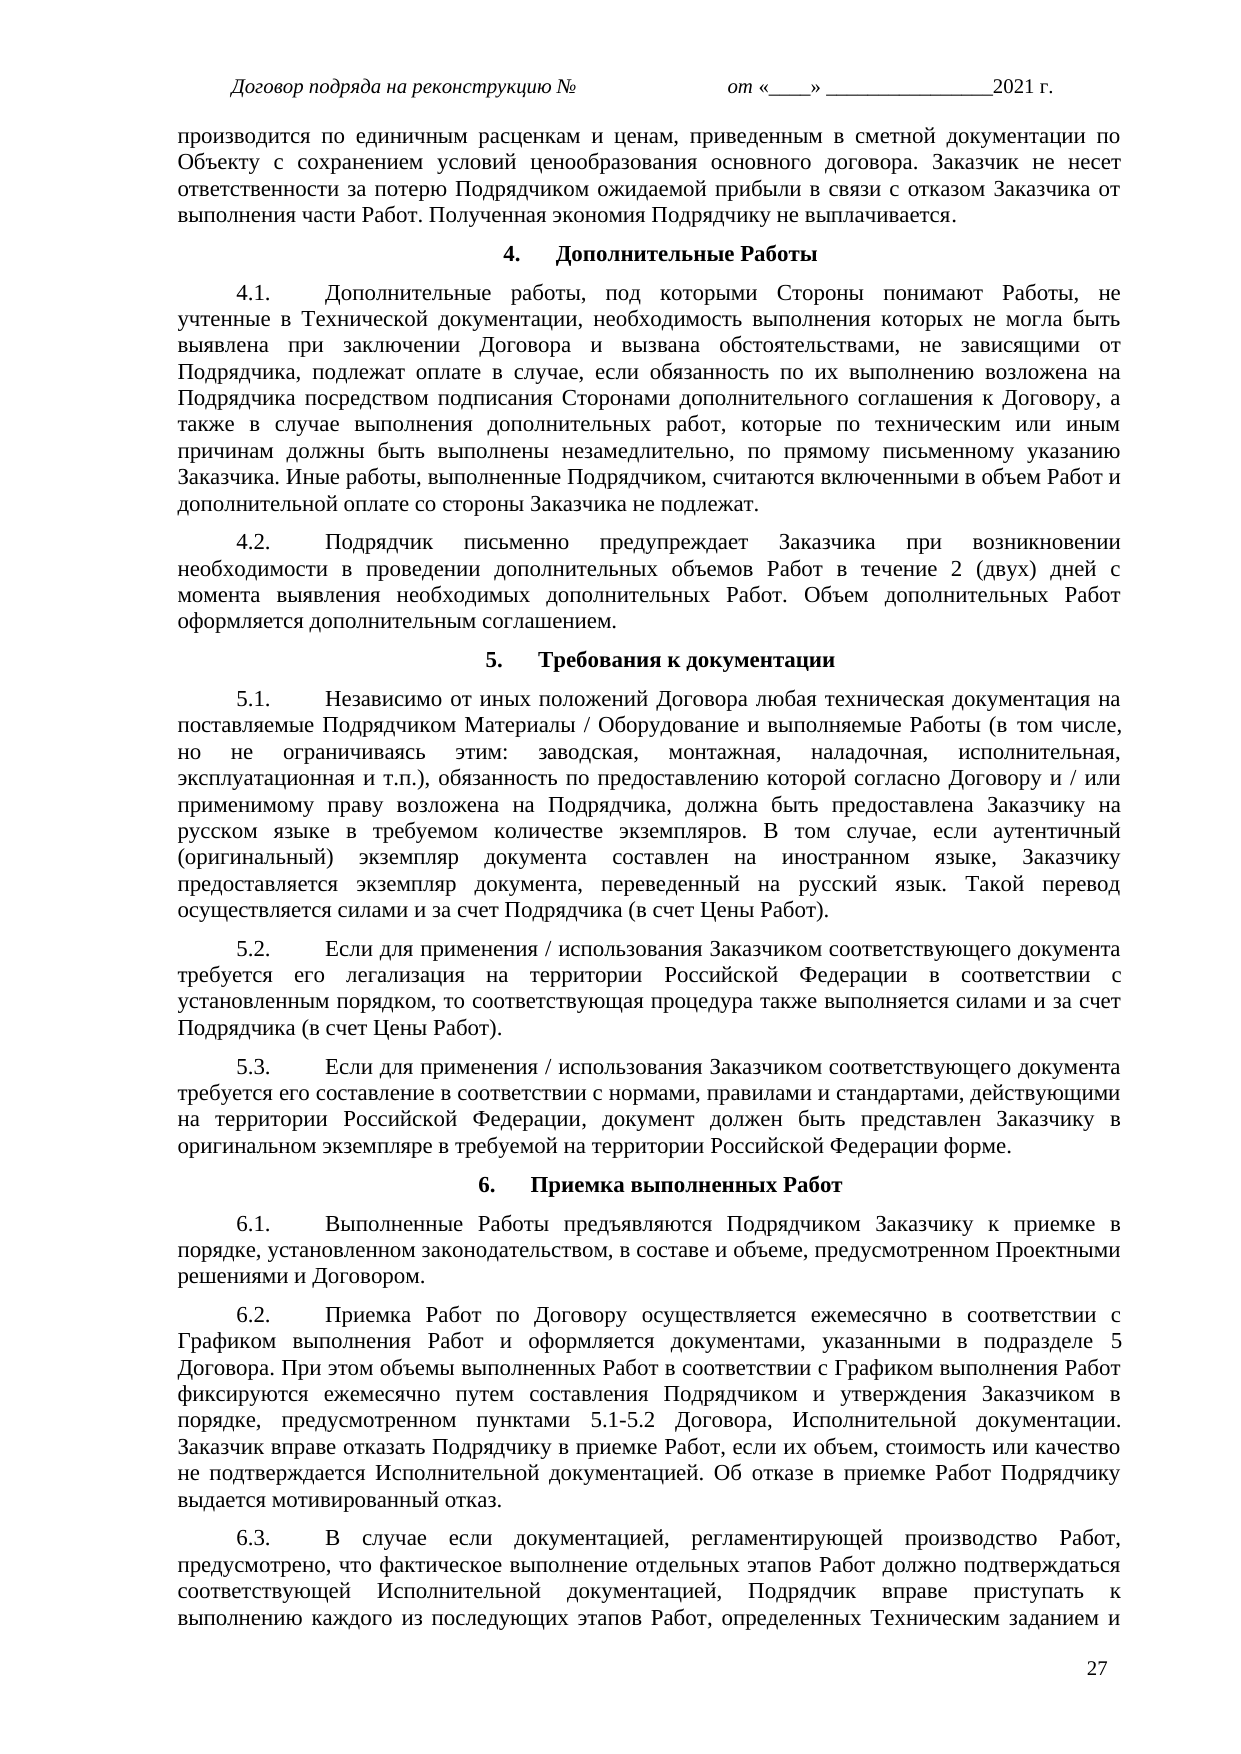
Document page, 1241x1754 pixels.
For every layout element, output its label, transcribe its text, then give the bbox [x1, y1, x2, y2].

text Независимо от иных положений Договора любая техническая документация на поставляемые Подрядчиком Материалы / Оборудование и выполняемые Работы (в том числе, но не ограничиваясь этим: заводская, монтажная, наладочная, исполнительная, эксплуатационная и т.п.), обязанность по предоставлению которой согласно Договору и / или применимому праву возложена на Подрядчика, должна быть предоставлена Заказчику на русском языке в требуемом количестве экземпляров. В том случае, если аутентичный (оригинальный) экземпляр документа составлен на иностранном языке, Заказчику предоставляется экземпляр документа, переведенный на русский язык. Такой перевод осуществляется силами и за счет Подрядчика (в счет Цены Работ). [177, 685, 1122, 922]
text Если для применения / использования Заказчиком соответствующего документа требуется его легализация на территории Российской Федерации в соответствии с установленным порядком, то соответствующая процедура также выполняется силами и за счет Подрядчика (в счет Цены Работ). [177, 935, 1122, 1040]
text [177, 122, 1122, 227]
text Выполненные Работы предъявляются Подрядчиком Заказчику к приемке в порядке, установленном законодательством, в составе и объеме, предусмотренном Проектными решениями и Договором. [177, 1209, 1122, 1289]
text Приемка Работ по Договору осуществляется ежемесячно в соответствии с Графиком выполнения Работ и оформляется документами, указанными в подразделе 5 Договора. При этом объемы выполненных Работ в соответствии с Графиком выполнения Работ фиксируются ежемесячно путем составления Подрядчиком и утверждения Заказчиком в порядке, предусмотренном пунктами 5.1-5.2 Договора, Исполнительной документации. Заказчик вправе отказать Подрядчику в приемке Работ, если их объем, стоимость или качество не подтверждается Исполнительной документацией. Об отказе в приемке Работ Подрядчику выдается мотивированный отказ. [177, 1301, 1122, 1512]
text Подрядчик письменно предупреждает Заказчика при возникновении необходимости в проведении дополнительных объемов Работ в течение 2 (двух) дней с момента выявления необходимых дополнительных Работ. Объем дополнительных Работ оформляется дополнительным соглашением. [177, 528, 1122, 634]
text Дополнительные работы, под которыми Стороны понимают Работы, не учтенные в Технической документации, необходимость выполнения которых не могла быть выявлена при заключении Договора и вызвана обстоятельствами, не зависящими от Подрядчика, подлежат оплате в случае, если обязанность по их выполнению возложена на Подрядчика посредством подписания Сторонами дополнительного соглашения к Договору, а также в случае выполнения дополнительных работ, которые по техническим или иным причинам должны быть выполнены незамедлительно, по прямому письменному указанию Заказчика. Иные работы, выполненные Подрядчиком, считаются включенными в объем Работ и дополнительной оплате со стороны Заказчика не подлежат. [177, 279, 1122, 516]
text Если для применения / использования Заказчиком соответствующего документа требуется его составление в соответствии с нормами, правилами и стандартами, действующими на территории Российской Федерации, документ должен быть представлен Заказчику в оригинальном экземпляре в требуемой на территории Российской Федерации форме. [177, 1053, 1122, 1158]
text Требования к документации [177, 646, 1122, 673]
text Приемка выполненных Работ [177, 1171, 1122, 1197]
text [177, 1524, 1122, 1630]
text Дополнительные Работы [177, 240, 1122, 266]
